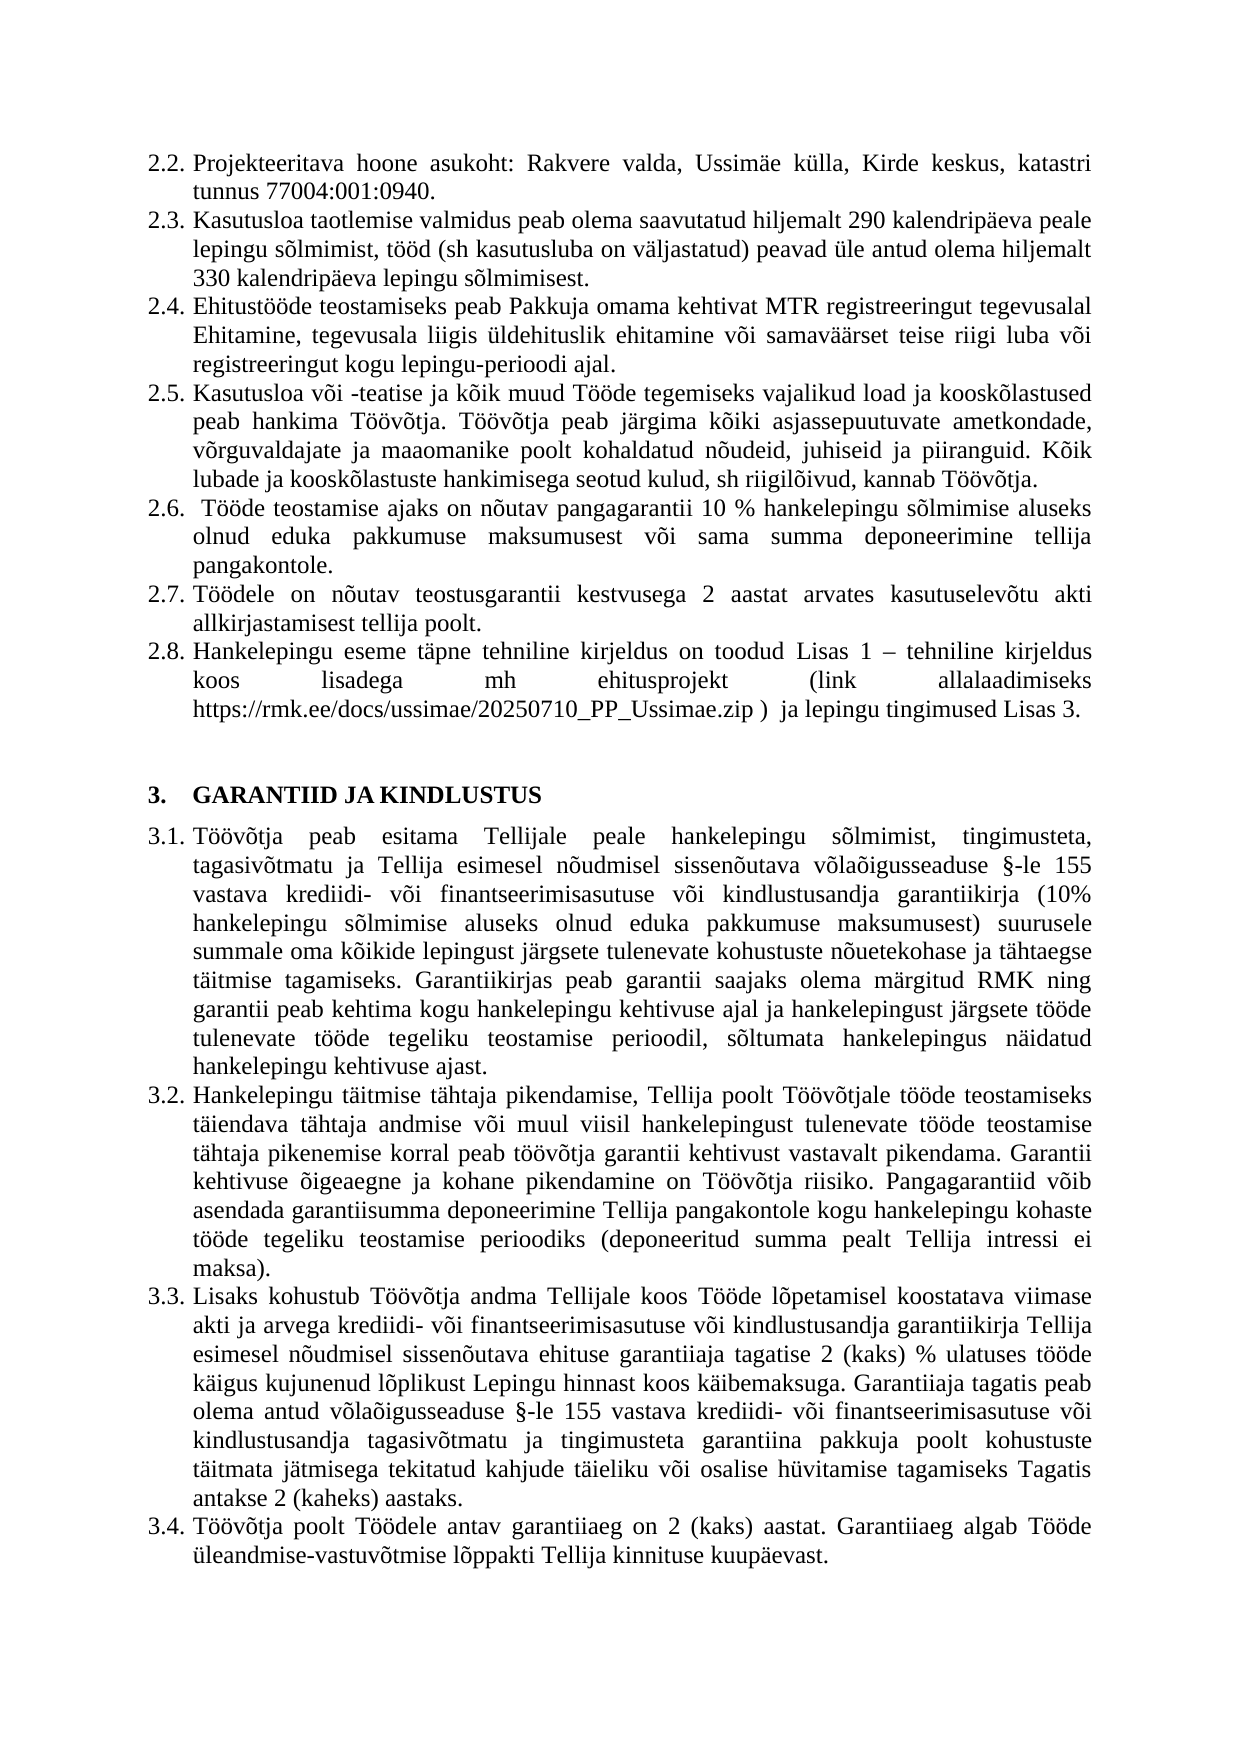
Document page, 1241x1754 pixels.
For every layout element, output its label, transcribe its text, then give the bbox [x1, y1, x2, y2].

text Kasutusloa või -teatise ja kõik muud Tööde tegemiseks vajalikud load ja kooskõlastused peab hankima Töövõtja. Töövõtja peab järgima kõiki asjassepuutuvate ametkondade, võrguvaldajate ja maaomanike poolt kohaldatud nõudeid, juhiseid ja piiranguid. Kõik lubade ja kooskõlastuste hankimisega seotud kulud, sh riigilõivud, kannab Töövõtja. [148, 378, 1093, 493]
text Ehitustööde teostamiseks peab Pakkuja omama kehtivat MTR registreeringut tegevusalal Ehitamine, tegevusala liigis üldehituslik ehitamine või samaväärset teise riigi luba või registreeringut kogu lepingu-perioodi ajal. [148, 291, 1093, 378]
text Töövõtja poolt Töödele antav garantiiaeg on 2 (kaks) aastat. Garantiiaeg algab Tööde üleandmise-vastuvõtmise lõppakti Tellija kinnituse kuupäevast. [148, 1511, 1093, 1569]
list GARANTIID JA KINDLUSTUS [148, 780, 1093, 809]
text Tööde teostamise ajaks on nõutav pangagarantii 10 % hankelepingu sõlmimise aluseks olnud eduka pakkumuse maksumusest või sama summa deponeerimine tellija pangakontole. [148, 493, 1093, 579]
text Hankelepingu eseme täpne tehniline kirjeldus on toodud Lisas 1 – tehniline kirjeldus koos lisadega mh ehitusprojekt (link allalaadimiseks https://rmk.ee/docs/ussimae/20250710_PP_Ussimae.zip ) ja lepingu tingimused Lisas 3. [148, 636, 1093, 723]
text Projekteeritava hoone asukoht: Rakvere valda, Ussimäe külla, Kirde keskus, katastri tunnus 77004:001:0940. [148, 148, 1093, 205]
text Hankelepingu täitmise tähtaja pikendamise, Tellija poolt Töövõtjale tööde teostamiseks täiendava tähtaja andmise või muul viisil hankelepingust tulenevate tööde teostamise tähtaja pikenemise korral peab töövõtja garantii kehtivust vastavalt pikendama. Garantii kehtivuse õigeaegne ja kohane pikendamine on Töövõtja riisiko. Pangagarantiid võib asendada garantiisumma deponeerimine Tellija pangakontole kogu hankelepingu kohaste tööde tegeliku teostamise perioodiks (deponeeritud summa pealt Tellija intressi ei maksa). [148, 1080, 1093, 1281]
text Töövõtja peab esitama Tellijale peale hankelepingu sõlmimist, tingimusteta, tagasivõtmatu ja Tellija esimesel nõudmisel sissenõutava võlaõigusseaduse §-le 155 vastava krediidi- või finantseerimisasutuse või kindlustusandja garantiikirja (10% hankelepingu sõlmimise aluseks olnud eduka pakkumuse maksumusest) suurusele summale oma kõikide lepingust järgsete tulenevate kohustuste nõuetekohase ja tähtaegse täitmise tagamiseks. Garantiikirjas peab garantii saajaks olema märgitud RMK ning garantii peab kehtima kogu hankelepingu kehtivuse ajal ja hankelepingust järgsete tööde tulenevate tööde tegeliku teostamise perioodil, sõltumata hankelepingus näidatud hankelepingu kehtivuse ajast. [148, 821, 1093, 1080]
text Töödele on nõutav teostusgarantii kestvusega 2 aastat arvates kasutuselevõtu akti allkirjastamisest tellija poolt. [148, 579, 1093, 636]
text Lisaks kohustub Töövõtja andma Tellijale koos Tööde lõpetamisel koostatava viimase akti ja arvega krediidi- või finantseerimisasutuse või kindlustusandja garantiikirja Tellija esimesel nõudmisel sissenõutava ehituse garantiiaja tagatise 2 (kaks) % ulatuses tööde käigus kujunenud lõplikust Lepingu hinnast koos käibemaksuga. Garantiiaja tagatis peab olema antud võlaõigusseaduse §-le 155 vastava krediidi- või finantseerimisasutuse või kindlustusandja tagasivõtmatu ja tingimusteta garantiina pakkuja poolt kohustuste täitmata jätmisega tekitatud kahjude täieliku või osalise hüvitamise tagamiseks Tagatis antakse 2 (kaheks) aastaks. [148, 1281, 1093, 1511]
text Kasutusloa taotlemise valmidus peab olema saavutatud hiljemalt 290 kalendripäeva peale lepingu sõlmimist, tööd (sh kasutusluba on väljastatud) peavad üle antud olema hiljemalt 330 kalendripäeva lepingu sõlmimisest. [148, 205, 1093, 291]
